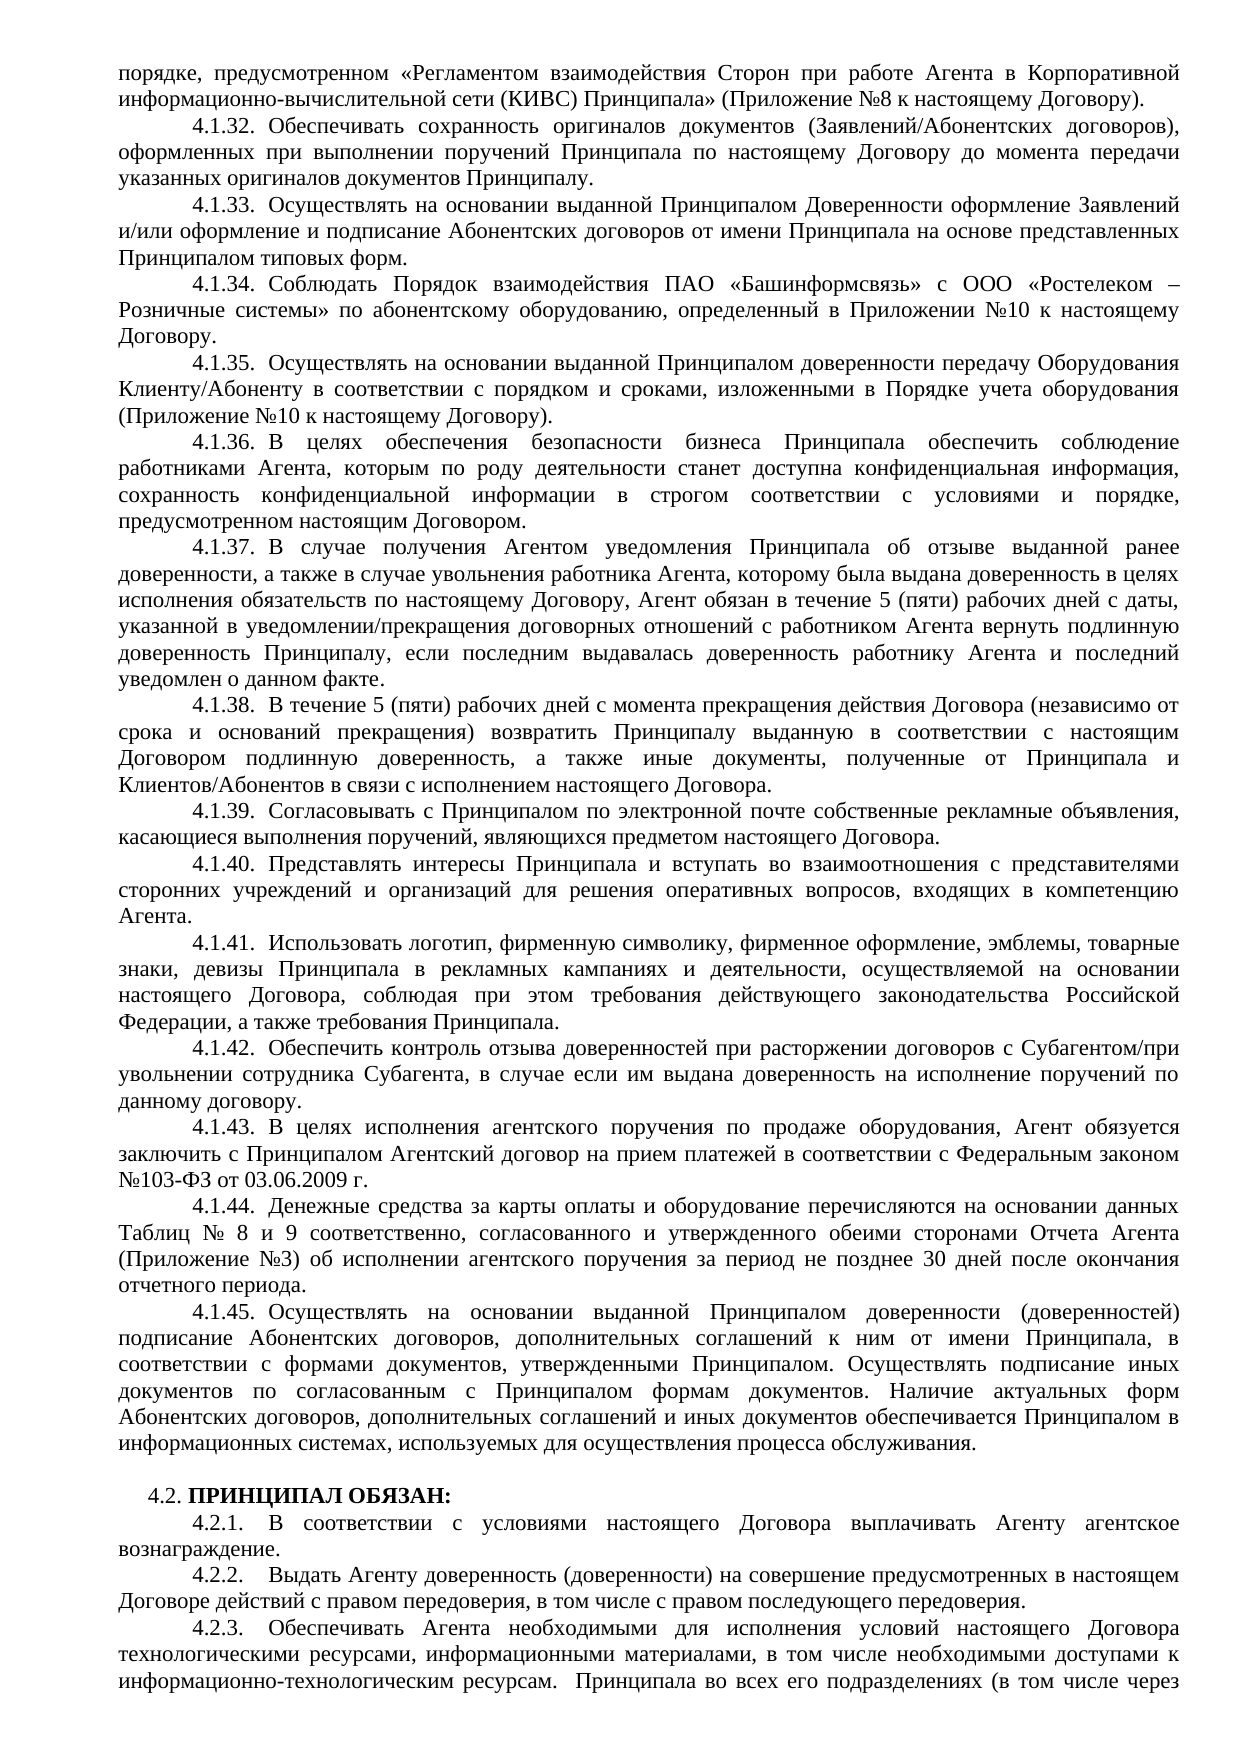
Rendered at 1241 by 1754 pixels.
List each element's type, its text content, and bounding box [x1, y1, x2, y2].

list В течение 5 (пяти) рабочих дней с момента прекращения действия Договора (независимо от срока и оснований прекращения) возвратить Принципалу выданную в соответствии с настоящим Договором подлинную доверенность, а также иные документы, полученные от Принципала и Клиентов/Абонентов в связи с исполнением настоящего Договора. [118, 692, 1181, 797]
list Соблюдать Порядок взаимодействия ПАО «Башинформсвязь» с ООО «Ростелеком – Розничные системы» по абонентскому оборудованию, определенный в Приложении №10 к настоящему Договору. [118, 270, 1181, 349]
list Осуществлять на основании выданной Принципалом доверенности передачу Оборудования Клиенту/Абоненту в соответствии с порядком и сроками, изложенными в Порядке учета оборудования (Приложение №10 к настоящему Договору). [118, 349, 1181, 428]
list Обеспечить контроль отзыва доверенностей при расторжении договоров с Субагентом/при увольнении сотрудника Субагента, в случае если им выдана доверенность на исполнение поручений по данному договору. [118, 1034, 1181, 1113]
list Согласовывать с Принципалом по электронной почте собственные рекламные объявления, касающиеся выполнения поручений, являющихся предметом настоящего Договора. [118, 797, 1181, 850]
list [118, 59, 1181, 112]
list Использовать логотип, фирменную символику, фирменное оформление, эмблемы, товарные знаки, девизы Принципала в рекламных кампаниях и деятельности, осуществляемой на основании настоящего Договора, соблюдая при этом требования действующего законодательства Российской Федерации, а также требования Принципала. [118, 929, 1181, 1034]
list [118, 1614, 1181, 1693]
list Обеспечивать сохранность оригиналов документов (Заявлений/Абонентских договоров), оформленных при выполнении поручений Принципала по настоящему Договору до момента передачи указанных оригиналов документов Принципалу. [118, 112, 1181, 191]
list В целях исполнения агентского поручения по продаже оборудования, Агент обязуется заключить с Принципалом Агентский договор на прием платежей в соответствии с Федеральным законом №103-ФЗ от 03.06.2009 г. [118, 1113, 1181, 1192]
list В целях обеспечения безопасности бизнеса Принципала обеспечить соблюдение работниками Агента, которым по роду деятельности станет доступна конфиденциальная информация, сохранность конфиденциальной информации в строгом соответствии с условиями и порядке, предусмотренном настоящим Договором. [118, 428, 1181, 533]
list Представлять интересы Принципала и вступать во взаимоотношения с представителями сторонних учреждений и организаций для решения оперативных вопросов, входящих в компетенцию Агента. [118, 850, 1181, 929]
list Денежные средства за карты оплаты и оборудование перечисляются на основании данных Таблиц № 8 и 9 соответственно, согласованного и утвержденного обеими сторонами Отчета Агента (Приложение №3) об исполнении агентского поручения за период не позднее 30 дней после окончания отчетного периода. [118, 1192, 1181, 1298]
list В случае получения Агентом уведомления Принципала об отзыве выданной ранее доверенности, а также в случае увольнения работника Агента, которому была выдана доверенность в целях исполнения обязательств по настоящему Договору, Агент обязан в течение 5 (пяти) рабочих дней с даты, указанной в уведомлении/прекращения договорных отношений с работником Агента вернуть подлинную доверенность Принципалу, если последним выдавалась доверенность работнику Агента и последний уведомлен о данном факте. [118, 533, 1181, 692]
list Осуществлять на основании выданной Принципалом доверенности (доверенностей) подписание Абонентских договоров, дополнительных соглашений к ним от имени Принципала, в соответствии с формами документов, утвержденными Принципалом. Осуществлять подписание иных документов по согласованным с Принципалом формам документов. Наличие актуальных форм Абонентских договоров, дополнительных соглашений и иных документов обеспечивается Принципалом в информационных системах, используемых для осуществления процесса обслуживания. [118, 1298, 1181, 1456]
list Выдать Агенту доверенность (доверенности) на совершение предусмотренных в настоящем Договоре действий с правом передоверия, в том числе с правом последующего передоверия. [118, 1561, 1181, 1614]
list Осуществлять на основании выданной Принципалом Доверенности оформление Заявлений и/или оформление и подписание Абонентских договоров от имени Принципала на основе представленных Принципалом типовых форм. [118, 191, 1181, 270]
list ПРИНЦИПАЛ ОБЯЗАН: [148, 1482, 1181, 1508]
list В соответствии с условиями настоящего Договора выплачивать Агенту агентское вознаграждение. [118, 1508, 1181, 1561]
